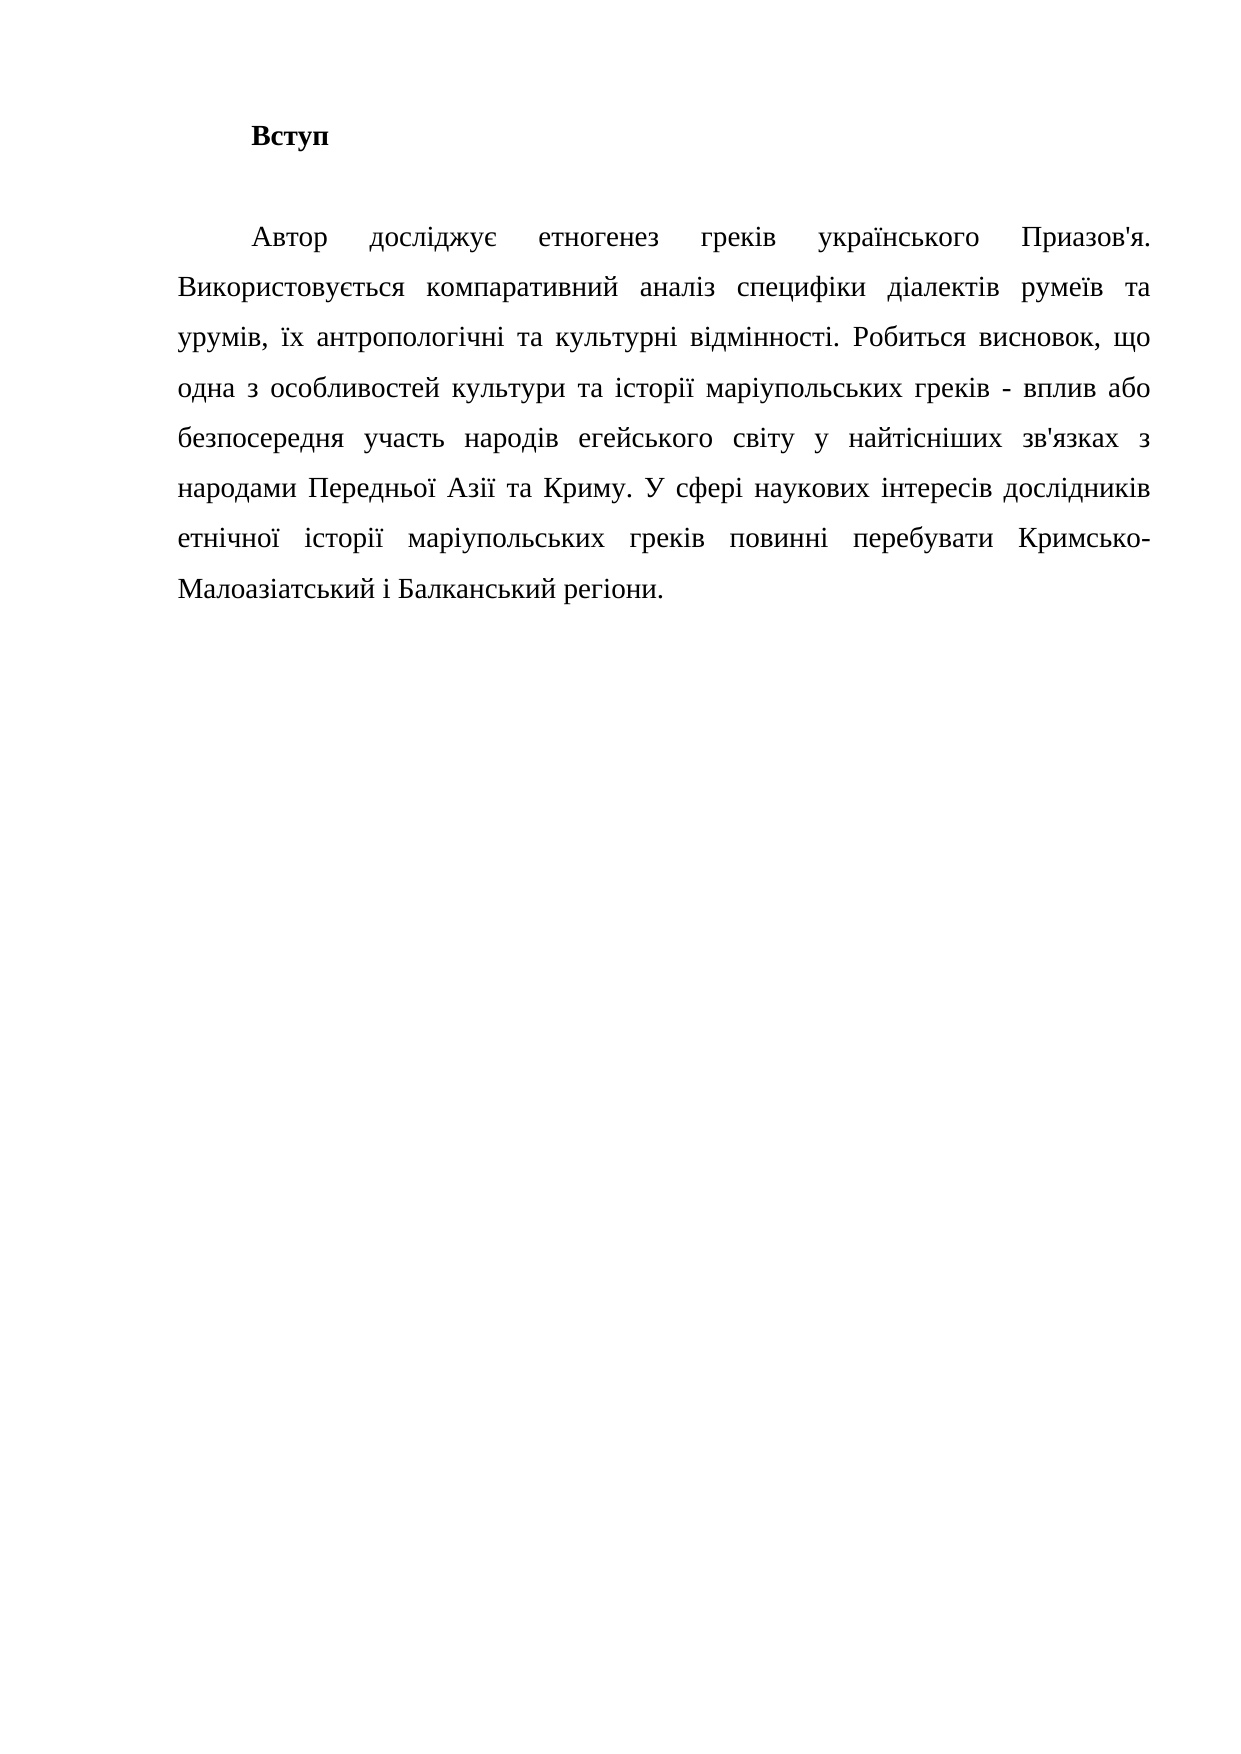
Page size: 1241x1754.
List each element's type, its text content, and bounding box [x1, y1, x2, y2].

text Вступ [177, 118, 1152, 152]
text Автор досліджує етногенез греків українського Приазов'я. Використовується компаративний аналіз специфіки діалектів румеїв та урумів, їх антропологічні та культурні відмінності. Робиться висновок, що одна з особливостей культури та історії маріупольських греків - вплив або безпосередня участь народів егейського світу у найтісніших зв'язках з народами Передньої Азії та Криму. У сфері наукових інтересів дослідників етнічної історії маріупольських греків повинні перебувати Кримсько-Малоазіатський і Балканський регіони. [177, 219, 1152, 604]
